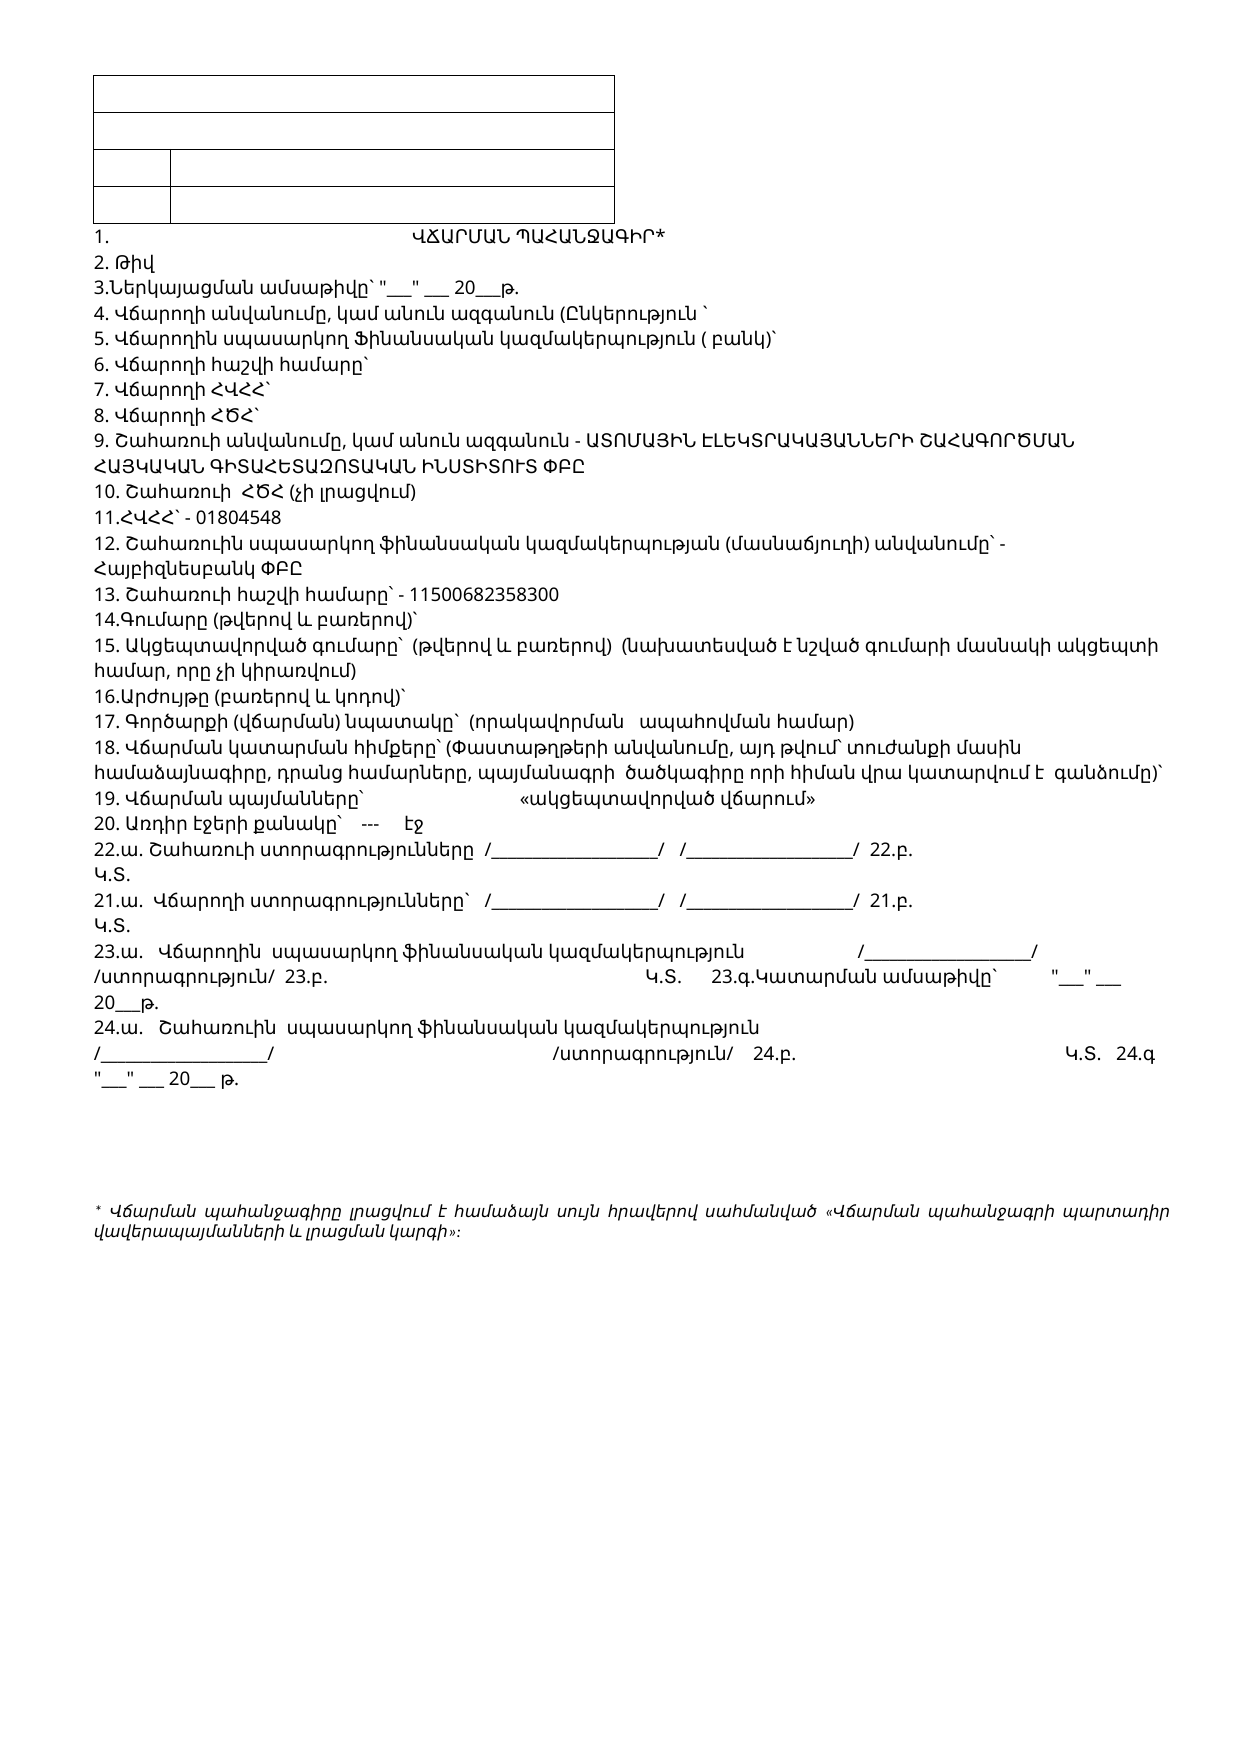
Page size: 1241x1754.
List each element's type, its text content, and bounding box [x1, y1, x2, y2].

text * Վճարման պահանջագիրը լրացվում է համաձայն սույն հրավերով սահմանված «Վճարման պահանջագրի պարտադիր վավերապայմանների և լրացման կարգի»: [94, 1201, 1171, 1242]
